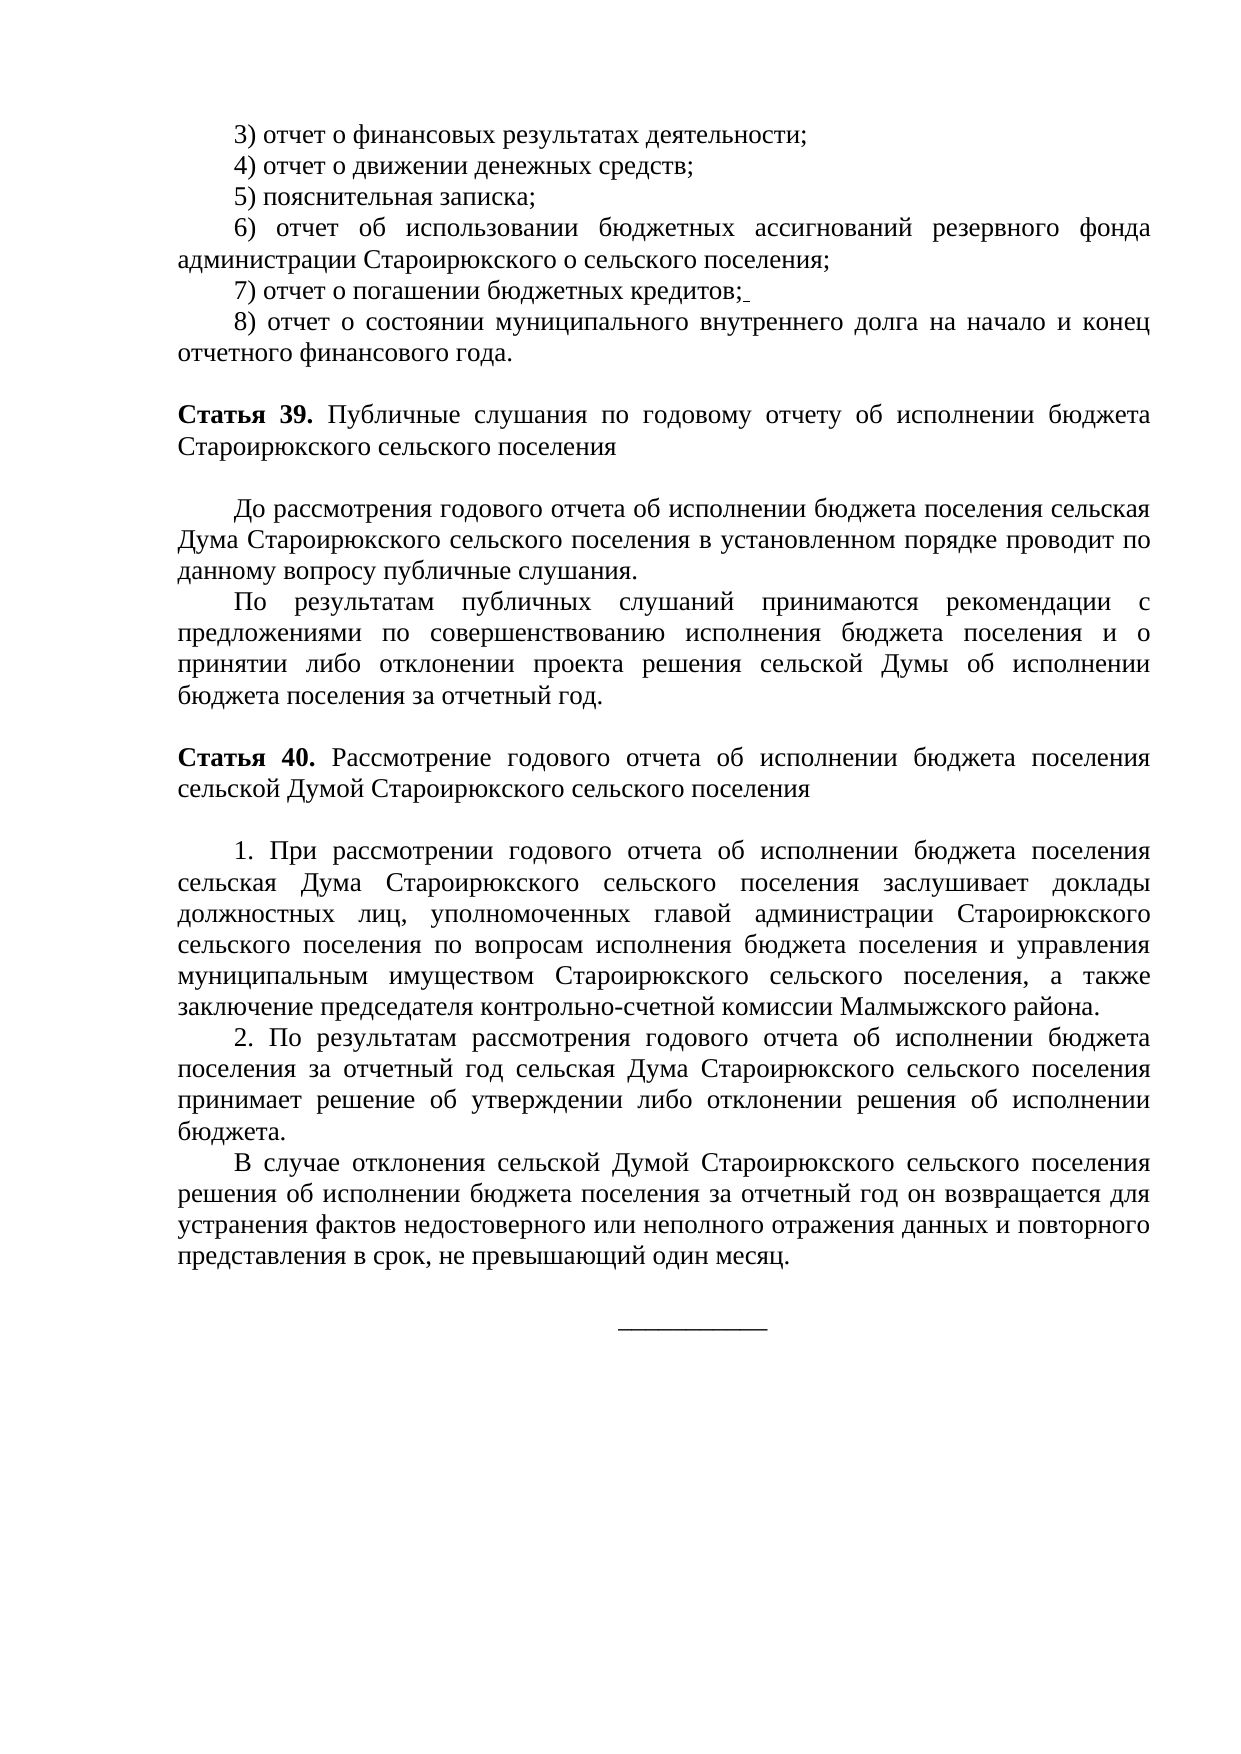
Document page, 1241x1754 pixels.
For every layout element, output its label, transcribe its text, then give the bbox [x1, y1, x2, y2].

text 3) отчет о финансовых результатах деятельности; [177, 118, 1152, 149]
text Статья 40. Рассмотрение годового отчета об исполнении бюджета поселения сельской Думой Староирюкского сельского поселения [177, 741, 1152, 803]
text 6) отчет об использовании бюджетных ассигнований резервного фонда администрации Староирюкского о сельского поселения; [177, 212, 1152, 274]
text 8) отчет о состоянии муниципального внутреннего долга на начало и конец отчетного финансового года. [177, 305, 1152, 367]
text 1. При рассмотрении годового отчета об исполнении бюджета поселения сельская Дума Староирюкского сельского поселения заслушивает доклады должностных лиц, уполномоченных главой администрации Староирюкского сельского поселения по вопросам исполнения бюджета поселения и управления муниципальным имуществом Староирюкского сельского поселения, а также заключение председателя контрольно-счетной комиссии Малмыжского района. [177, 834, 1152, 1021]
text До рассмотрения годового отчета об исполнении бюджета поселения сельская Дума Староирюкского сельского поселения в установленном порядке проводит по данному вопросу публичные слушания. [177, 492, 1152, 585]
text 7) отчет о погашении бюджетных кредитов; [177, 274, 1152, 305]
text В случае отклонения сельской Думой Староирюкского сельского поселения решения об исполнении бюджета поселения за отчетный год он возвращается для устранения фактов недостоверного или неполного отражения данных и повторного представления в срок, не превышающий один месяц. [177, 1146, 1152, 1271]
text 5) пояснительная записка; [177, 180, 1152, 212]
text Статья 39. Публичные слушания по годовому отчету об исполнении бюджета Староирюкского сельского поселения [177, 398, 1152, 461]
text 2. По результатам рассмотрения годового отчета об исполнении бюджета поселения за отчетный год сельская Дума Староирюкского сельского поселения принимает решение об утверждении либо отклонении решения об исполнении бюджета. [177, 1021, 1152, 1146]
text ___________ [177, 1302, 1152, 1333]
text 4) отчет о движении денежных средств; [177, 149, 1152, 180]
text По результатам публичных слушаний принимаются рекомендации с предложениями по совершенствованию исполнения бюджета поселения и о принятии либо отклонении проекта решения сельской Думы об исполнении бюджета поселения за отчетный год. [177, 585, 1152, 710]
